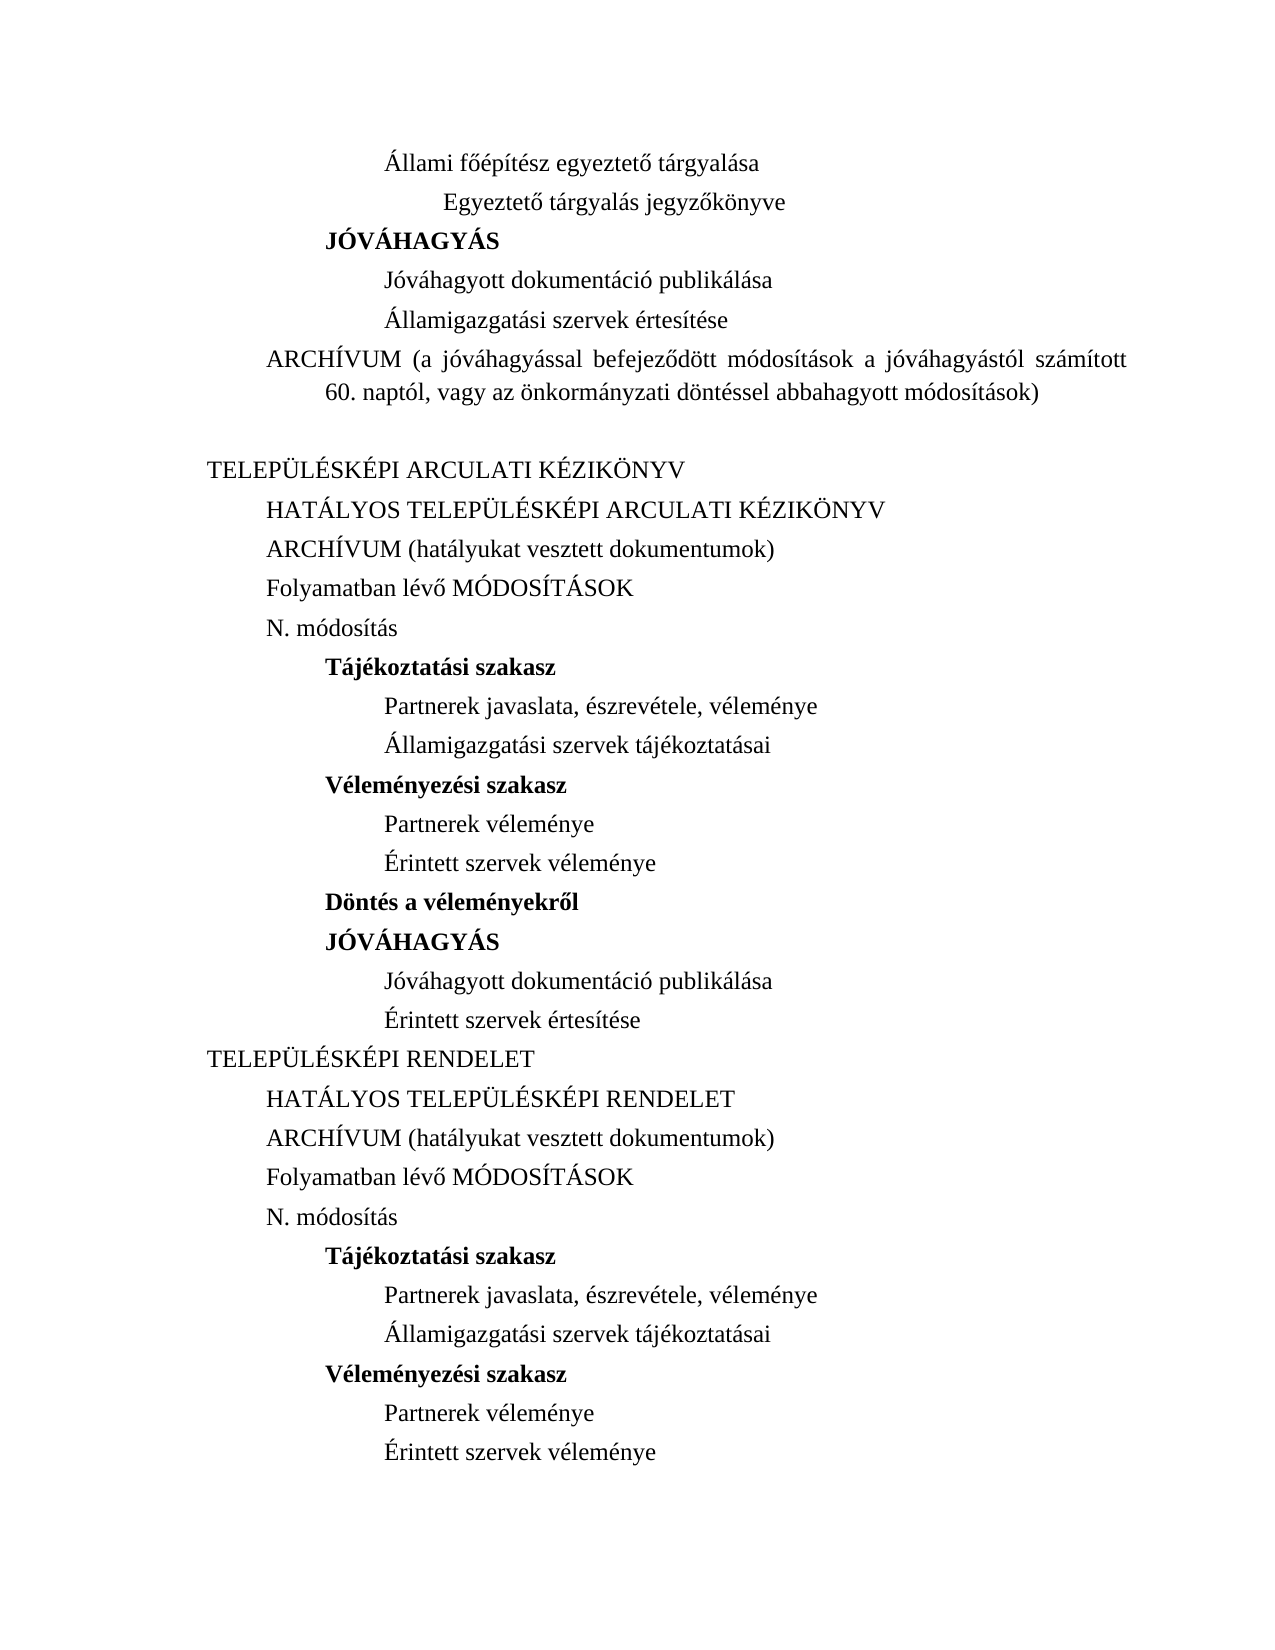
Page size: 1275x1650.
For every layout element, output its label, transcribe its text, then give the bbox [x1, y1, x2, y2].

text HATÁLYOS TELEPÜLÉSKÉPI ARCULATI KÉZIKÖNYV [153, 495, 1127, 523]
text Államigazgatási szervek értesítése [153, 305, 1127, 333]
text Folyamatban lévő MÓDOSÍTÁSOK [148, 573, 1127, 602]
text Véleményezési szakasz [153, 1359, 1127, 1387]
text Partnerek véleménye [153, 1398, 1127, 1427]
text ARCHÍVUM (hatályukat vesztett dokumentumok) [148, 534, 1127, 563]
text Tájékoztatási szakasz [153, 652, 1127, 681]
text TELEPÜLÉSKÉPI RENDELET [153, 1044, 1127, 1073]
text Tájékoztatási szakasz [153, 1241, 1127, 1270]
text TELEPÜLÉSKÉPI ARCULATI KÉZIKÖNYV [153, 456, 1127, 484]
text N. módosítás [153, 1202, 1127, 1230]
text N. módosítás [153, 613, 1127, 641]
text ARCHÍVUM (a jóváhagyással befejeződött módosítások a jóváhagyástól számított 60. naptól, vagy az önkormányzati döntéssel abbahagyott módosítások) [153, 344, 1127, 406]
text Egyeztető tárgyalás jegyzőkönyve [153, 187, 1127, 216]
text ARCHÍVUM (hatályukat vesztett dokumentumok) [148, 1123, 1127, 1152]
text JÓVÁHAGYÁS [153, 927, 1127, 956]
text Folyamatban lévő MÓDOSÍTÁSOK [148, 1162, 1127, 1191]
text Állami főépítész egyeztető tárgyalása [153, 148, 1127, 176]
text Érintett szervek értesítése [153, 1005, 1127, 1034]
text Jóváhagyott dokumentáció publikálása [153, 966, 1127, 995]
text Döntés a véleményekről [153, 887, 1127, 916]
text Partnerek javaslata, észrevétele, véleménye [153, 1280, 1127, 1309]
text Államigazgatási szervek tájékoztatásai [153, 730, 1127, 759]
text Jóváhagyott dokumentáció publikálása [153, 265, 1127, 294]
text Partnerek javaslata, észrevétele, véleménye [153, 691, 1127, 720]
text Államigazgatási szervek tájékoztatásai [153, 1319, 1127, 1348]
text Érintett szervek véleménye [153, 1437, 1127, 1466]
text Érintett szervek véleménye [153, 848, 1127, 877]
text HATÁLYOS TELEPÜLÉSKÉPI RENDELET [153, 1084, 1127, 1113]
text Partnerek véleménye [153, 809, 1127, 838]
text JÓVÁHAGYÁS [153, 226, 1127, 255]
text Véleményezési szakasz [153, 770, 1127, 798]
